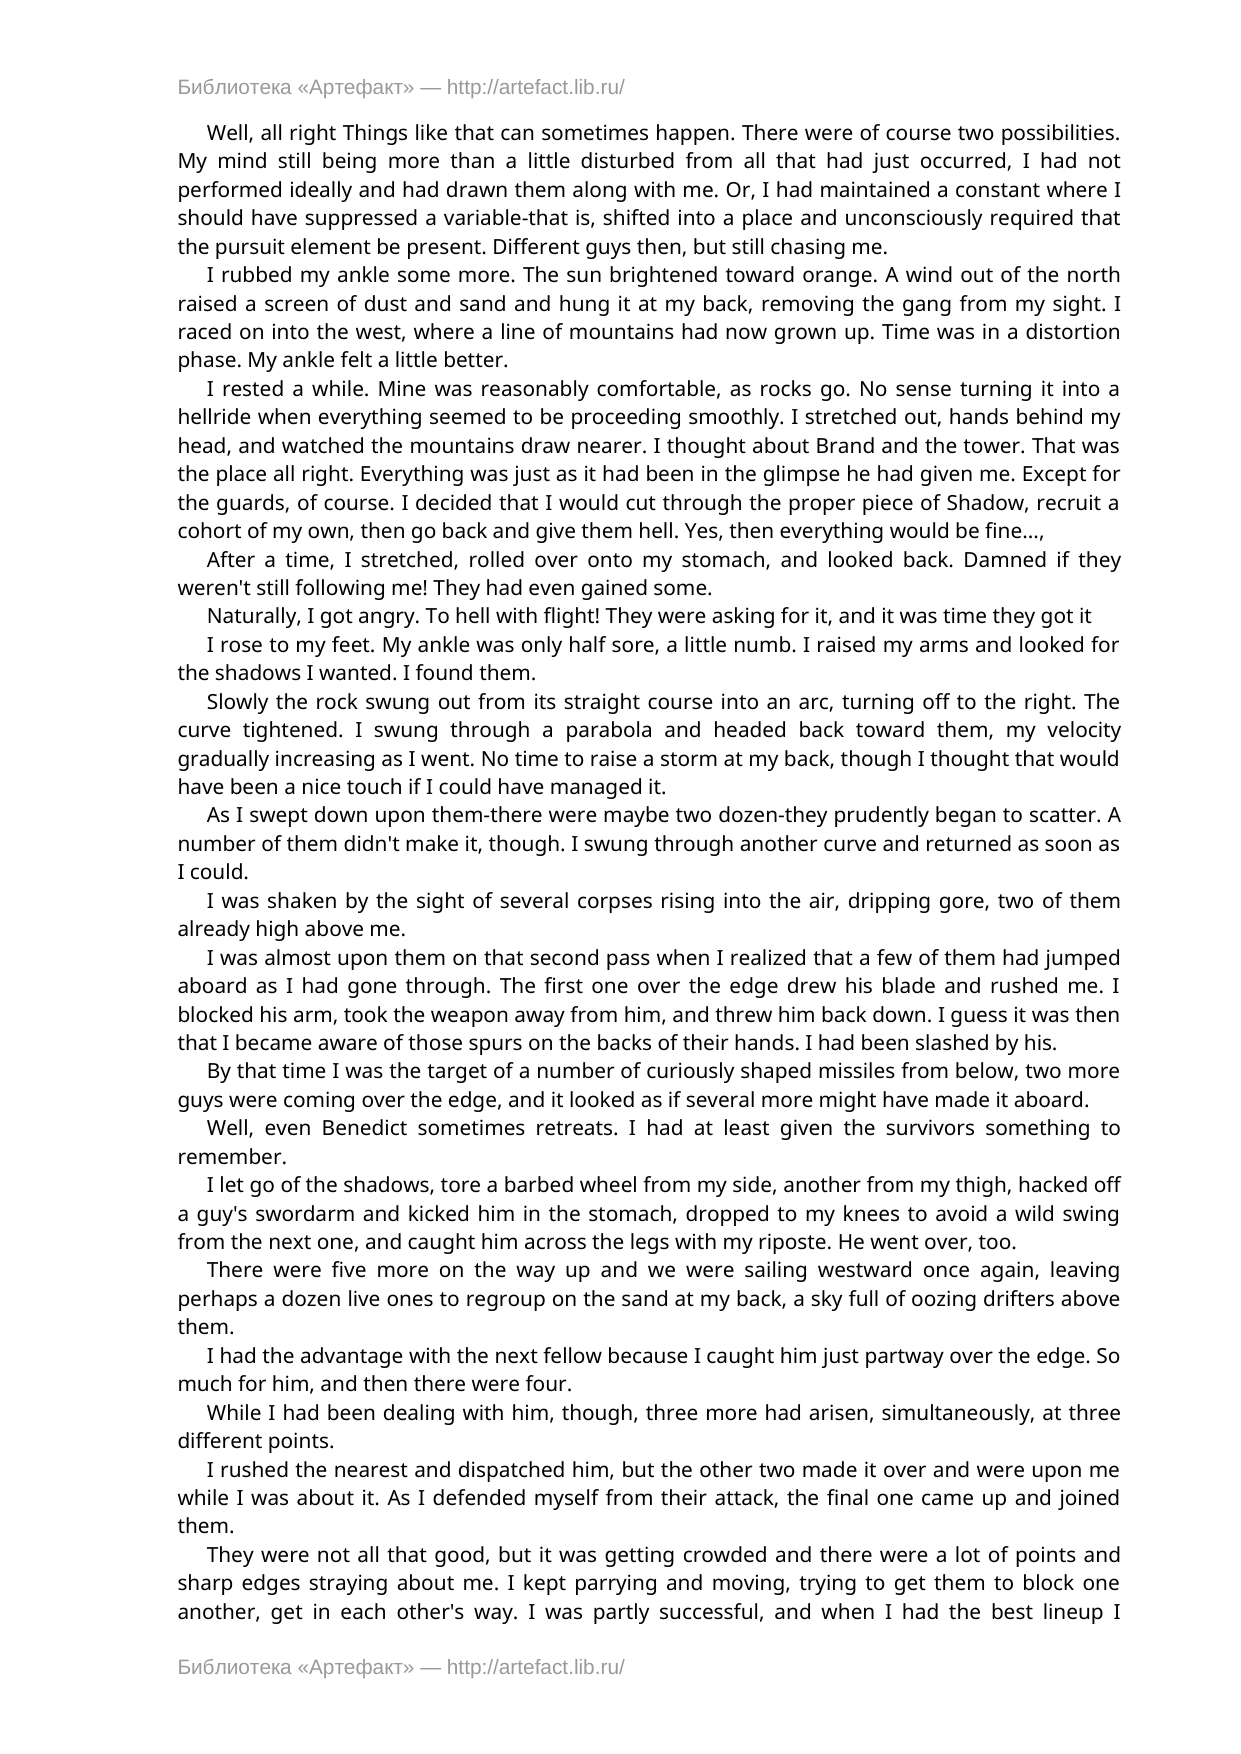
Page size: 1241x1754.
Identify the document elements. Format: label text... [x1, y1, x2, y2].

text There were five more on the way up and we were sailing westward once again, leaving perhaps a dozen live ones to regroup on the sand at my back, a sky full of oozing drifters above them. [177, 1256, 1122, 1341]
text I had the advantage with the next fellow because I caught him just partway over the edge. So much for him, and then there were four. [177, 1341, 1122, 1398]
text After a time, I stretched, rolled over onto my stomach, and looked back. Damned if they weren't still following me! They had even gained some. [177, 545, 1122, 602]
text I rubbed my ankle some more. The sun brightened toward orange. A wind out of the north raised a screen of dust and sand and hung it at my back, removing the gang from my sight. I raced on into the west, where a line of mountains had now grown up. Time was in a distortion phase. My ankle felt a little better. [177, 260, 1122, 374]
text I rushed the nearest and dispatched him, but the other two made it over and were upon me while I was about it. As I defended myself from their attack, the final one came up and joined them. [177, 1455, 1122, 1540]
text Well, all right Things like that can sometimes happen. There were of course two possibilities. My mind still being more than a little disturbed from all that had just occurred, I had not performed ideally and had drawn them along with me. Or, I had maintained a constant where I should have suppressed a variable-that is, shifted into a place and unconsciously required that the pursuit element be present. Different guys then, but still chasing me. [177, 118, 1122, 260]
text Well, even Benedict sometimes retreats. I had at least given the survivors something to remember. [177, 1113, 1122, 1170]
text While I had been dealing with him, though, three more had arisen, simultaneously, at three different points. [177, 1398, 1122, 1455]
text As I swept down upon them-there were maybe two dozen-they prudently began to scatter. A number of them didn't make it, though. I swung through another curve and returned as soon as I could. [177, 801, 1122, 886]
text Slowly the rock swung out from its straight course into an arc, turning off to the right. The curve tightened. I swung through a parabola and headed back toward them, my velocity gradually increasing as I went. No time to raise a storm at my back, though I thought that would have been a nice touch if I could have managed it. [177, 687, 1122, 801]
text I let go of the shadows, tore a barbed wheel from my side, another from my thigh, hacked off a guy's swordarm and kicked him in the stomach, dropped to my knees to avoid a wild swing from the next one, and caught him across the legs with my riposte. He went over, too. [177, 1170, 1122, 1256]
text Naturally, I got angry. To hell with flight! They were asking for it, and it was time they got it [177, 602, 1122, 630]
text I rested a while. Mine was reasonably comfortable, as rocks go. No sense turning it into a hellride when everything seemed to be proceeding smoothly. I stretched out, hands behind my head, and watched the mountains draw nearer. I thought about Brand and the tower. That was the place all right. Everything was just as it had been in the glimpse he had given me. Except for the guards, of course. I decided that I would cut through the proper piece of Shadow, recruit a cohort of my own, then go back and give them hell. Yes, then everything would be fine..., [177, 374, 1122, 545]
text I was shaken by the sight of several corpses rising into the air, dripping gore, two of them already high above me. [177, 886, 1122, 943]
text I rose to my feet. My ankle was only half sore, a little numb. I raised my arms and looked for the shadows I wanted. I found them. [177, 630, 1122, 687]
text I was almost upon them on that second pass when I realized that a few of them had jumped aboard as I had gone through. The first one over the edge drew his blade and rushed me. I blocked his arm, took the weapon away from him, and threw him back down. I guess it was then that I became aware of those spurs on the backs of their hands. I had been slashed by his. [177, 943, 1122, 1057]
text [177, 1540, 1122, 1625]
text By that time I was the target of a number of curiously shaped missiles from below, two more guys were coming over the edge, and it looked as if several more might have made it aboard. [177, 1057, 1122, 1113]
